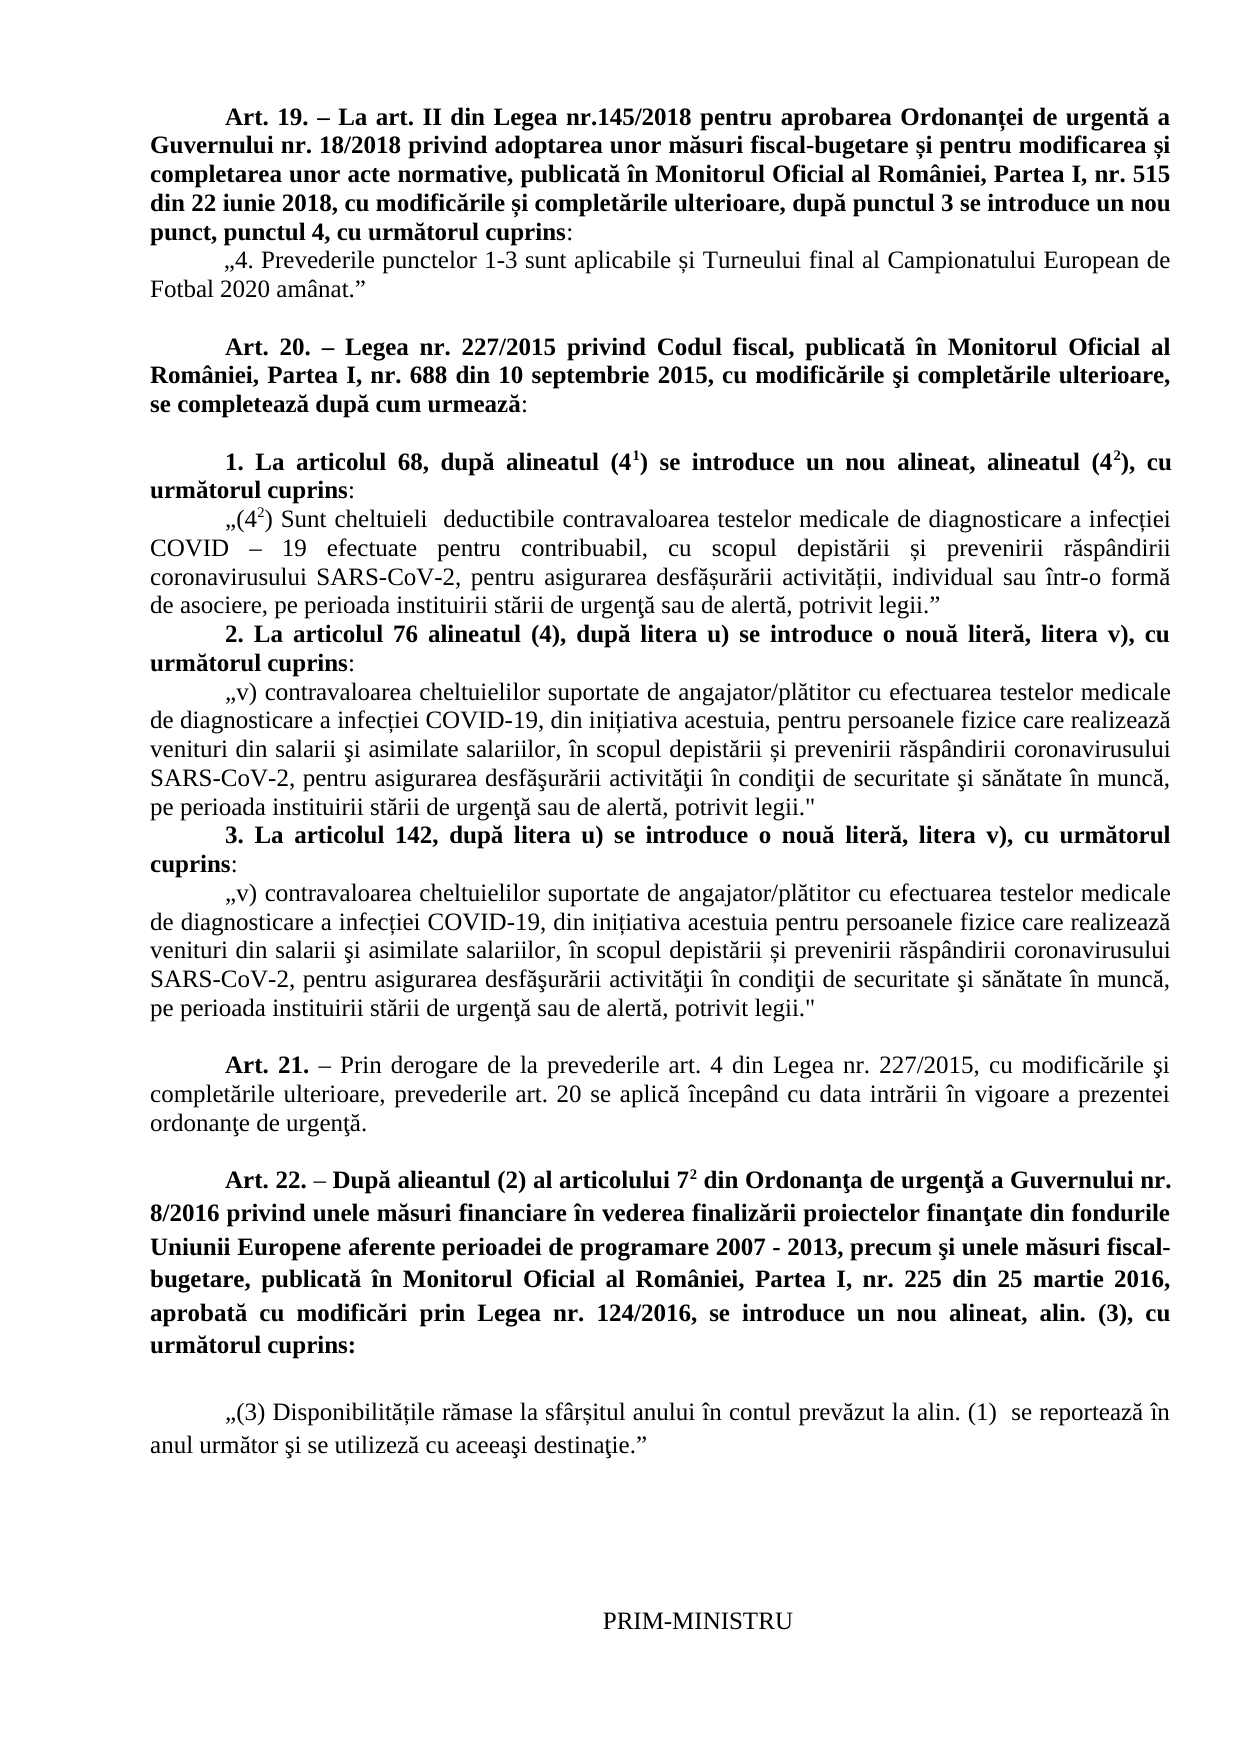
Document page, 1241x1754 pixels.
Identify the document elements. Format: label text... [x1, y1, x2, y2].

text „4. Prevederile punctelor 1-3 sunt aplicabile și Turneului final al Campionatului European de Fotbal 2020 amânat.” [150, 246, 1172, 303]
text Art. 22. – După alieantul (2) al articolului 72 din Ordonanţa de urgenţă a Guvernului nr. 8/2016 privind unele măsuri financiare în vederea finalizării proiectelor finanţate din fondurile Uniunii Europene aferente perioadei de programare 2007 - 2013, precum şi unele măsuri fiscal-bugetare, publicată în Monitorul Oficial al României, Partea I, nr. 225 din 25 martie 2016, aprobată cu modificări prin Legea nr. 124/2016, se introduce un nou alineat, alin. (3), cu următorul cuprins: [150, 1166, 1172, 1359]
text Art. 19. – La art. II din Legea nr.145/2018 pentru aprobarea Ordonanței de urgentă a Guvernului nr. 18/2018 privind adoptarea unor măsuri fiscal-bugetare și pentru modificarea și completarea unor acte normative, publicată în Monitorul Oficial al României, Partea I, nr. 515 din 22 iunie 2018, cu modificările și completările ulterioare, după punctul 3 se introduce un nou punct, punctul 4, cu următorul cuprins: [150, 102, 1172, 246]
text „(3) Disponibilitățile rămase la sfârșitul anului în contul prevăzut la alin. (1) se reportează în anul următor şi se utilizeză cu aceeaşi destinaţie.” [150, 1397, 1172, 1458]
text Art. 20. – Legea nr. 227/2015 privind Codul fiscal, publicată în Monitorul Oficial al României, Partea I, nr. 688 din 10 septembrie 2015, cu modificările şi completările ulterioare, se completează după cum urmează: [150, 332, 1172, 418]
text PRIM-MINISTRU [150, 1606, 1172, 1635]
text „(42) Sunt cheltuieli deductibile contravaloarea testelor medicale de diagnosticare a infecției COVID – 19 efectuate pentru contribuabil, cu scopul depistării și prevenirii răspândirii coronavirusului SARS-CoV-2, pentru asigurarea desfășurării activității, individual sau într-o formă de asociere, pe perioada instituirii stării de urgenţă sau de alertă, potrivit legii.” [150, 504, 1172, 619]
text Art. 21. – Prin derogare de la prevederile art. 4 din Legea nr. 227/2015, cu modificările şi completările ulterioare, prevederile art. 20 se aplică începând cu data intrării în vigoare a prezentei ordonanţe de urgenţă. [150, 1051, 1172, 1137]
text „v) contravaloarea cheltuielilor suportate de angajator/plătitor cu efectuarea testelor medicale de diagnosticare a infecției COVID-19, din inițiativa acestuia, pentru persoanele fizice care realizează venituri din salarii şi asimilate salariilor, în scopul depistării și prevenirii răspândirii coronavirusului SARS-CoV-2, pentru asigurarea desfăşurării activităţii în condiţii de securitate şi sănătate în muncă, pe perioada instituirii stării de urgenţă sau de alertă, potrivit legii." [150, 677, 1172, 821]
text 1. La articolul 68, după alineatul (41) se introduce un nou alineat, alineatul (42), cu următorul cuprins: [150, 447, 1172, 504]
text „v) contravaloarea cheltuielilor suportate de angajator/plătitor cu efectuarea testelor medicale de diagnosticare a infecției COVID-19, din inițiativa acestuia pentru persoanele fizice care realizează venituri din salarii şi asimilate salariilor, în scopul depistării și prevenirii răspândirii coronavirusului SARS-CoV-2, pentru asigurarea desfăşurării activităţii în condiţii de securitate şi sănătate în muncă, pe perioada instituirii stării de urgenţă sau de alertă, potrivit legii." [150, 878, 1172, 1022]
text 3. La articolul 142, după litera u) se introduce o nouă literă, litera v), cu următorul cuprins: [150, 821, 1172, 878]
text 2. La articolul 76 alineatul (4), după litera u) se introduce o nouă literă, litera v), cu următorul cuprins: [150, 619, 1172, 677]
